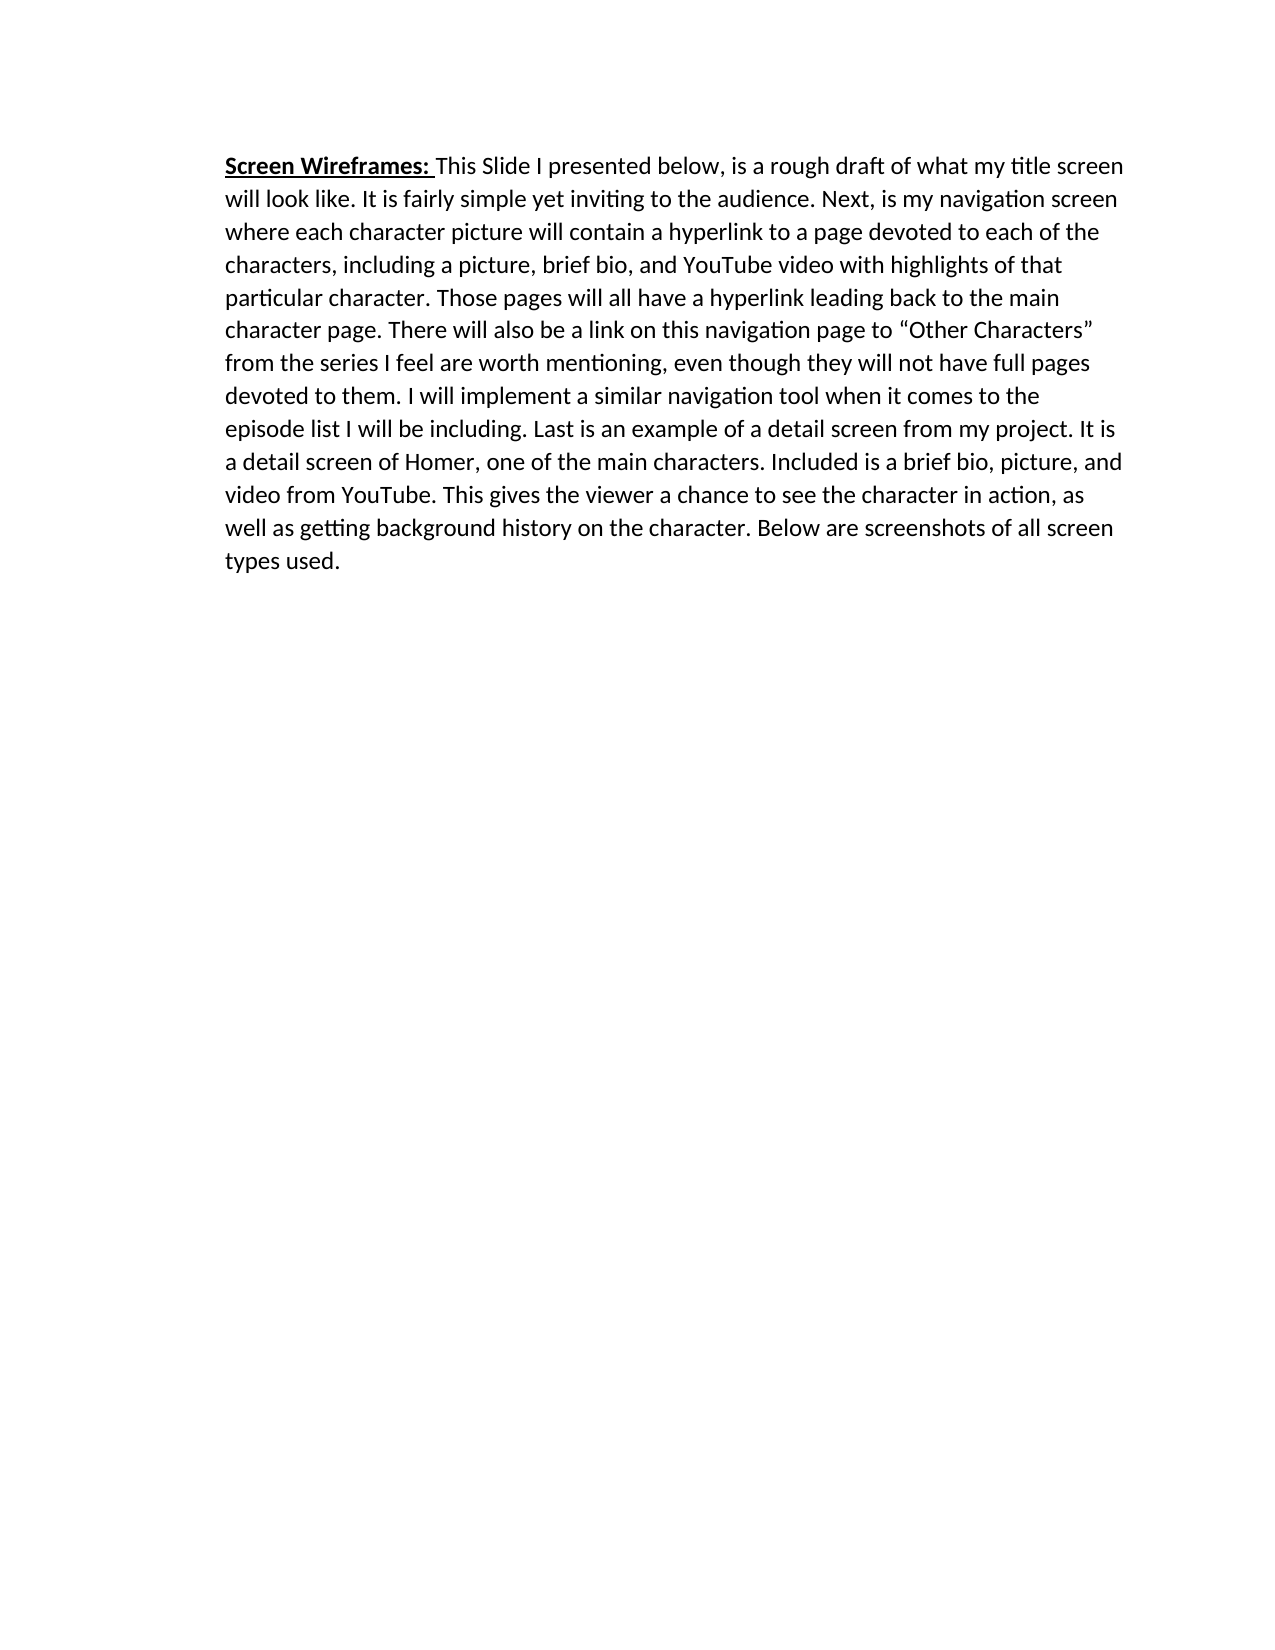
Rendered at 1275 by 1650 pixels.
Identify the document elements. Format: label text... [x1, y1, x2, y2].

text Screen Wireframes: This Slide I presented below, is a rough draft of what my title screen will look like. It is fairly simple yet inviting to the audience. Next, is my navigation screen where each character picture will contain a hyperlink to a page devoted to each of the characters, including a picture, brief bio, and YouTube video with highlights of that particular character. Those pages will all have a hyperlink leading back to the main character page. There will also be a link on this navigation page to “Other Characters” from the series I feel are worth mentioning, even though they will not have full pages devoted to them. I will implement a similar navigation tool when it comes to the episode list I will be including. Last is an example of a detail screen from my project. It is a detail screen of Homer, one of the main characters. Included is a brief bio, picture, and video from YouTube. This gives the viewer a chance to see the character in action, as well as getting background history on the character. Below are screenshots of all screen types used. [225, 150, 1125, 576]
